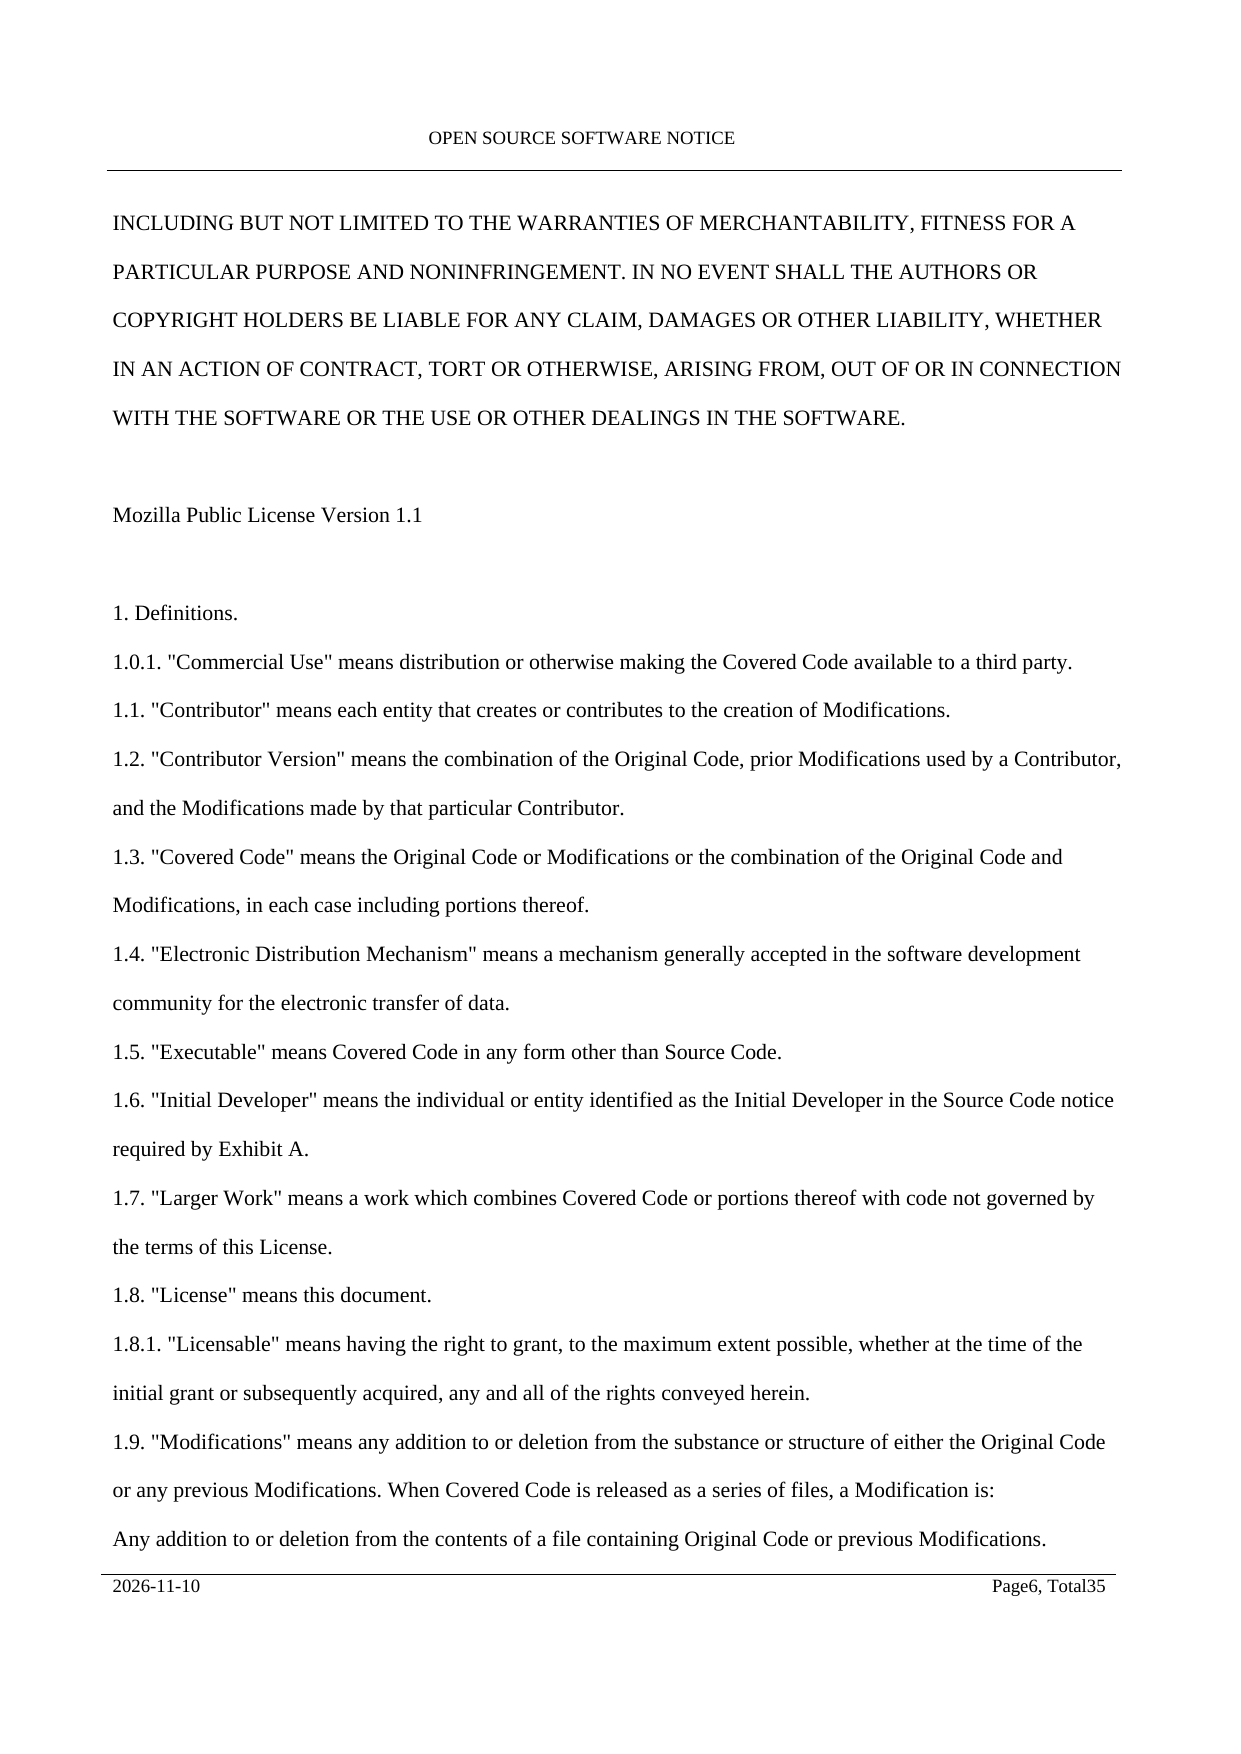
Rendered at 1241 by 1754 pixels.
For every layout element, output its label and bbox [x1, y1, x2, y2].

text [112, 206, 1128, 1555]
